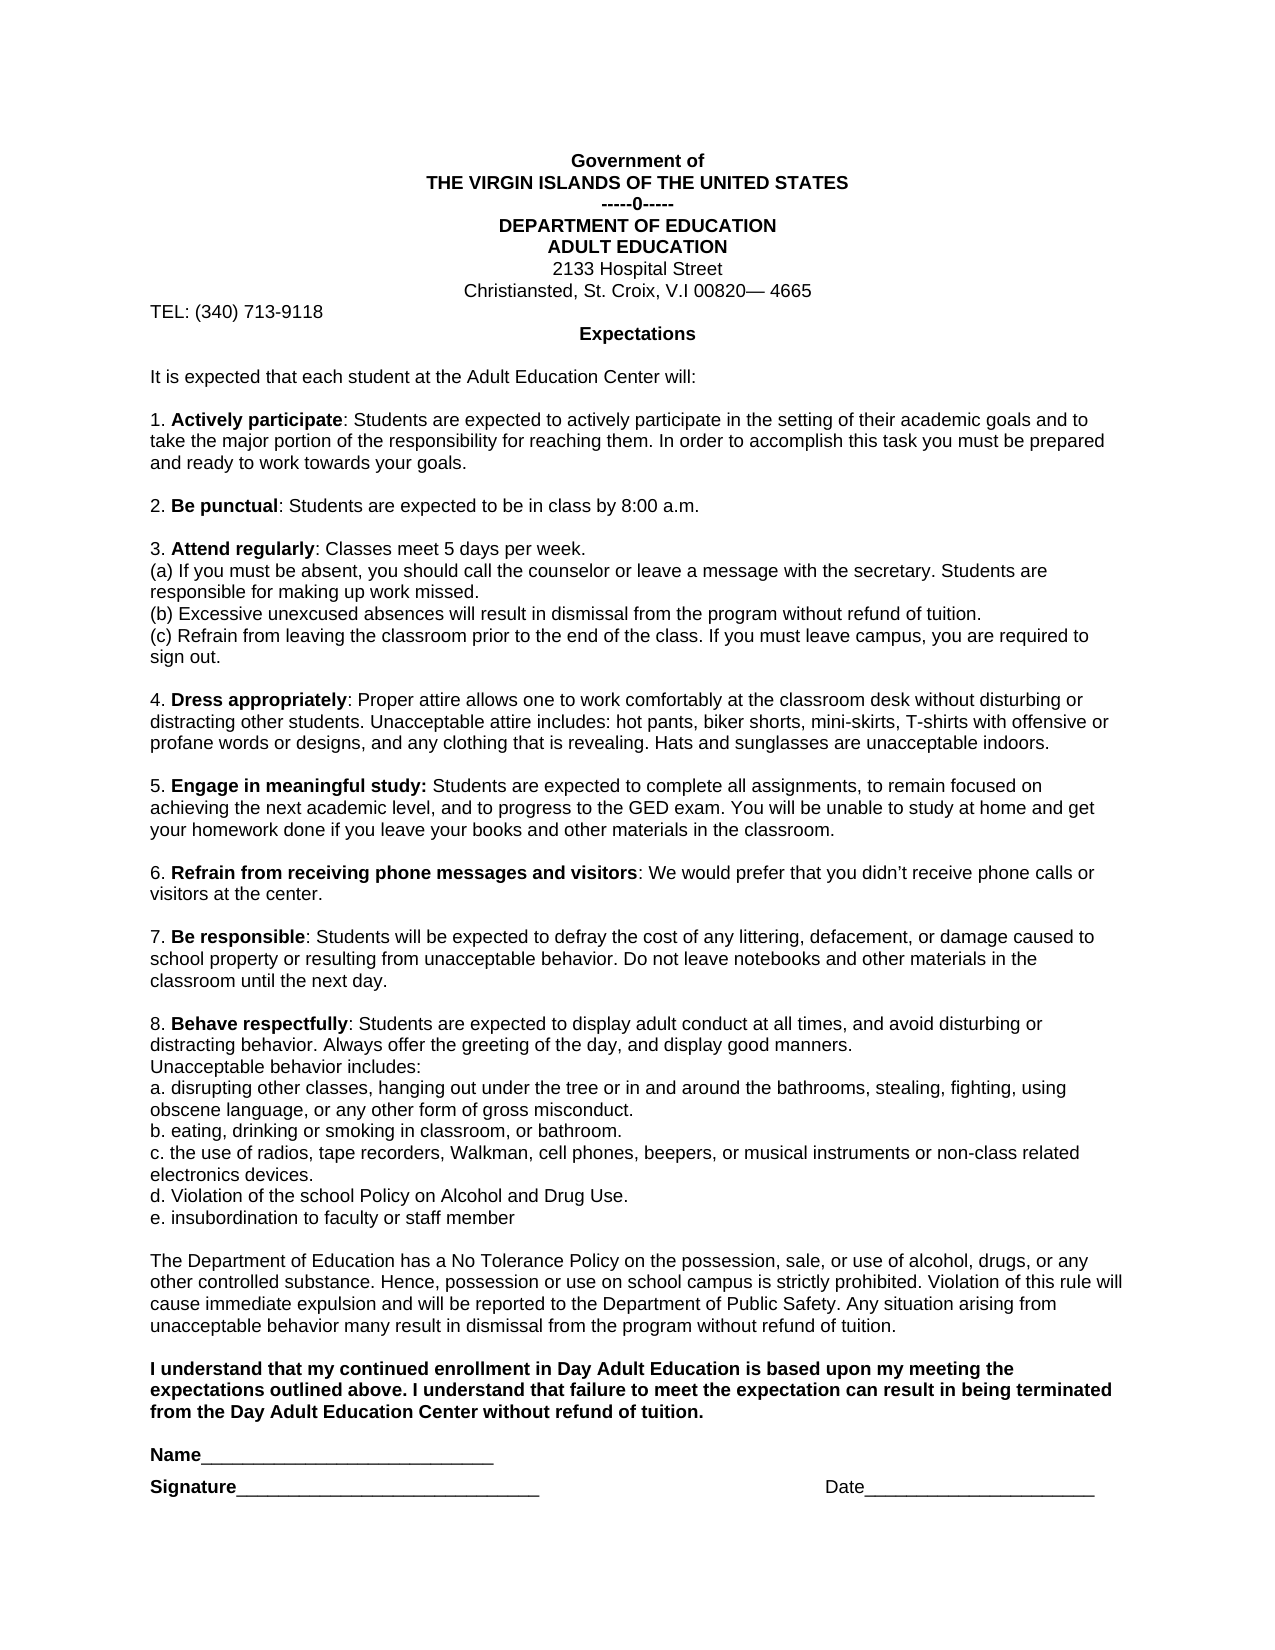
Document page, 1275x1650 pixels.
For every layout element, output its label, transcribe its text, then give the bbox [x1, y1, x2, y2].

text c. the use of radios, tape recorders, Walkman, cell phones, beepers, or musical instruments or non-class related electronics devices. [150, 1142, 1125, 1185]
text 1. Actively participate: Students are expected to actively participate in the setting of their academic goals and to take the major portion of the responsibility for reaching them. In order to accomplish this task you must be prepared and ready to work towards your goals. [150, 409, 1125, 473]
text 2133 Hospital Street [150, 258, 1125, 279]
text DEPARTMENT OF EDUCATION [150, 215, 1125, 236]
text b. eating, drinking or smoking in classroom, or bathroom. [150, 1120, 1125, 1142]
text ADULT EDUCATION [150, 236, 1125, 258]
text e. insubordination to faculty or staff member [150, 1207, 1125, 1228]
text Expectations [150, 322, 1125, 344]
text -----0----- [150, 193, 1125, 215]
text 3. Attend regularly: Classes meet 5 days per week. [150, 538, 1125, 560]
text The Department of Education has a No Tolerance Policy on the possession, sale, or use of alcohol, drugs, or any other controlled substance. Hence, possession or use on school campus is strictly prohibited. Violation of this rule will cause immediate expulsion and will be reported to the Department of Public Safety. Any situation arising from unacceptable behavior many result in dismissal from the program without refund of tuition. [150, 1250, 1125, 1336]
text Christiansted, St. Croix, V.I 00820— 4665 [150, 279, 1125, 301]
text Name____________________________ [150, 1444, 1125, 1465]
text (a) If you must be absent, you should call the counselor or leave a message with the secretary. Students are responsible for making up work missed. [150, 560, 1125, 603]
text TEL: (340) 713-9118 [150, 301, 1125, 322]
text THE VIRGIN ISLANDS OF THE UNITED STATES [150, 172, 1125, 193]
text (c) Refrain from leaving the classroom prior to the end of the class. If you must leave campus, you are required to sign out. [150, 624, 1125, 667]
text It is expected that each student at the Adult Education Center will: [150, 366, 1125, 387]
text 4. Dress appropriately: Proper attire allows one to work comfortably at the classroom desk without disturbing or distracting other students. Unacceptable attire includes: hot pants, biker shorts, mini-skirts, T-shirts with offensive or profane words or designs, and any clothing that is revealing. Hats and sunglasses are unacceptable indoors. [150, 689, 1125, 754]
text (b) Excessive unexcused absences will result in dismissal from the program without refund of tuition. [150, 603, 1125, 624]
text Unacceptable behavior includes: [150, 1056, 1125, 1077]
text Government of [150, 150, 1125, 172]
text Signature_____________________________ Date______________________ [150, 1476, 1125, 1498]
text I understand that my continued enrollment in Day Adult Education is based upon my meeting the expectations outlined above. I understand that failure to meet the expectation can result in being terminated from the Day Adult Education Center without refund of tuition. [150, 1357, 1125, 1422]
text 5. Engage in meaningful study: Students are expected to complete all assignments, to remain focused on achieving the next academic level, and to progress to the GED exam. You will be unable to study at home and get your homework done if you leave your books and other materials in the classroom. [150, 775, 1125, 840]
text 7. Be responsible: Students will be expected to defray the cost of any littering, defacement, or damage caused to school property or resulting from unacceptable behavior. Do not leave notebooks and other materials in the classroom until the next day. [150, 926, 1125, 991]
text a. disrupting other classes, hanging out under the tree or in and around the bathrooms, stealing, fighting, using obscene language, or any other form of gross misconduct. [150, 1077, 1125, 1120]
text 6. Refrain from receiving phone messages and visitors: We would prefer that you didn’t receive phone calls or visitors at the center. [150, 862, 1125, 905]
text d. Violation of the school Policy on Alcohol and Drug Use. [150, 1185, 1125, 1207]
text 2. Be punctual: Students are expected to be in class by 8:00 a.m. [150, 495, 1125, 517]
text 8. Behave respectfully: Students are expected to display adult conduct at all times, and avoid disturbing or distracting behavior. Always offer the greeting of the day, and display good manners. [150, 1012, 1125, 1056]
